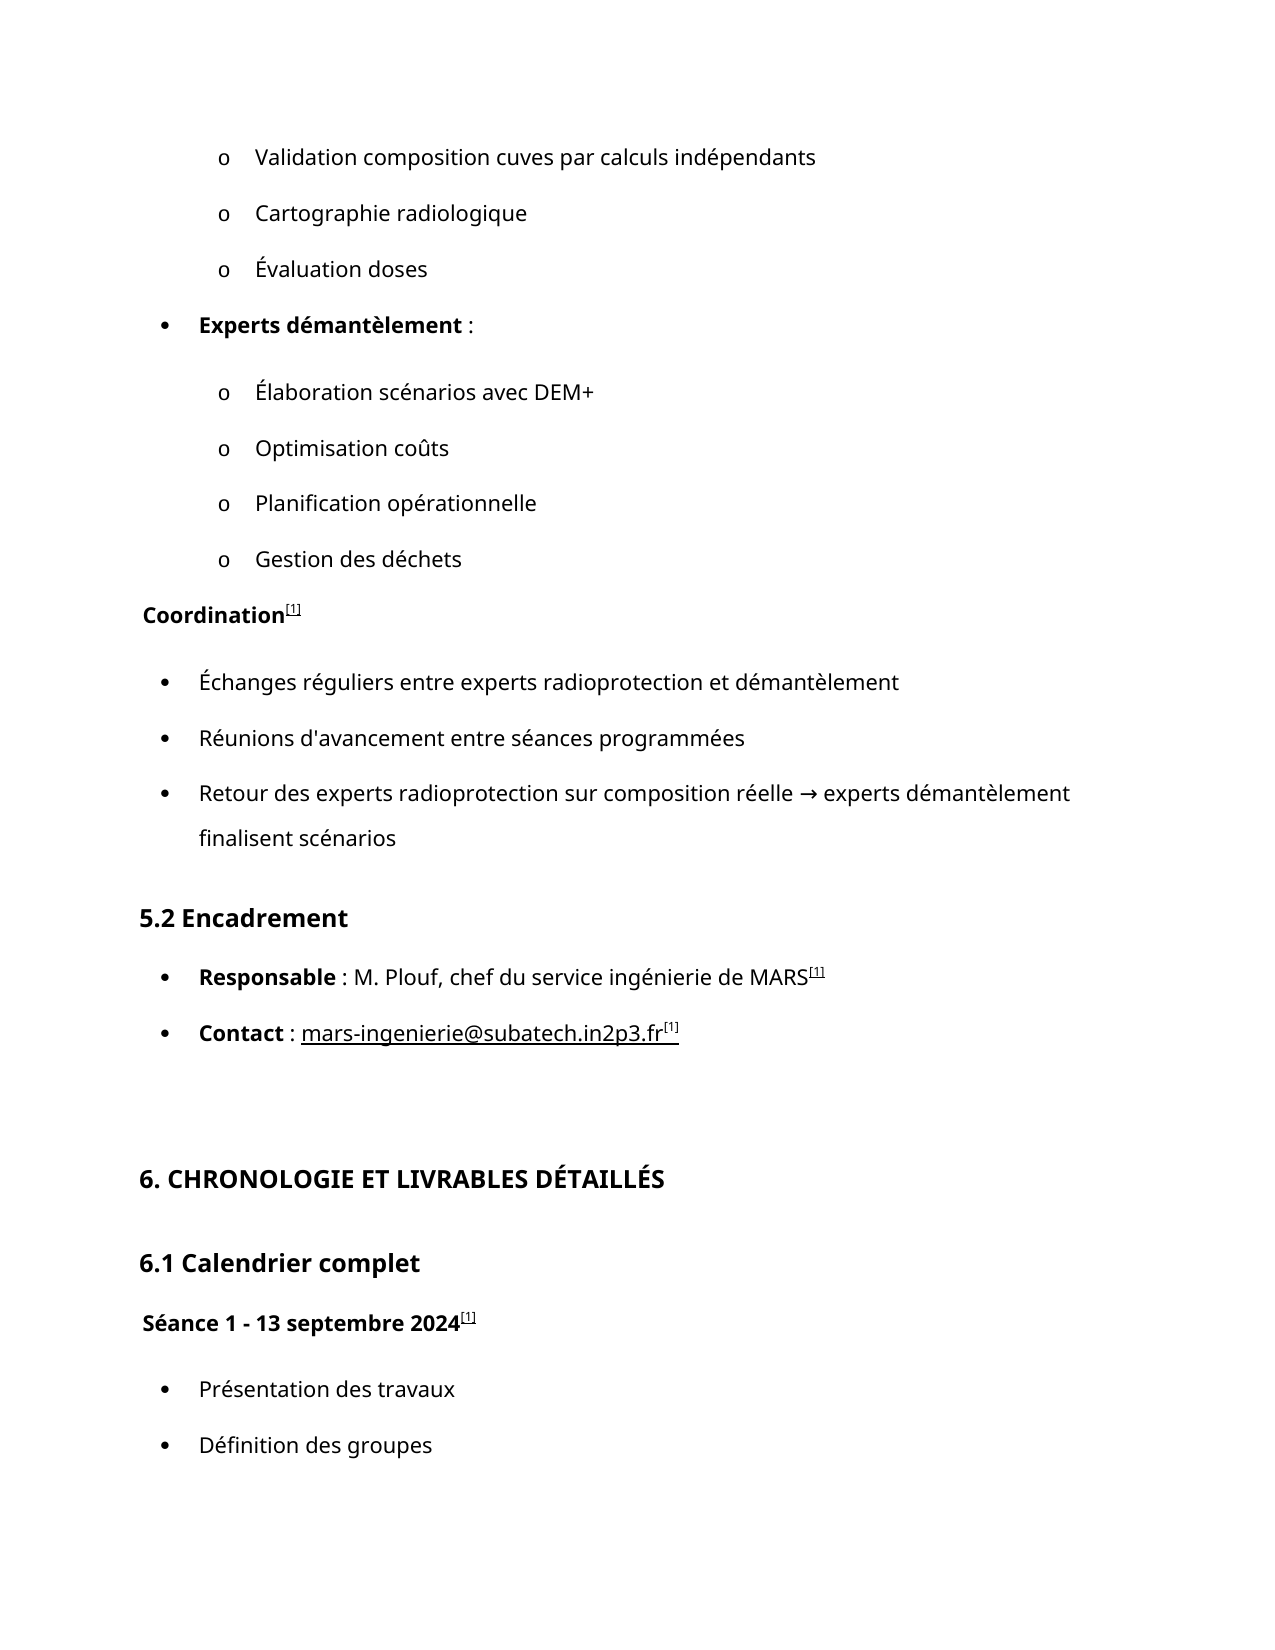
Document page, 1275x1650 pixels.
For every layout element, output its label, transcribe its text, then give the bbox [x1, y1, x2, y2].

list Échanges réguliers entre experts radioprotection et démantèlement [161, 667, 1133, 697]
list Responsable : M. Plouf, chef du service ingénierie de MARS[1] [161, 962, 1133, 992]
list Présentation des travaux [161, 1374, 1133, 1404]
list Contact : mars-ingenierie@subatech.in2p3.fr[1] [161, 1018, 1133, 1048]
list Évaluation doses [217, 254, 1133, 284]
list Optimisation coûts [217, 432, 1133, 462]
text 5.2 Encadrement [139, 900, 1133, 934]
list Validation composition cuves par calculs indépendants [217, 142, 1133, 172]
list Réunions d'avancement entre séances programmées [161, 722, 1133, 752]
list Définition des groupes [161, 1430, 1133, 1460]
list Retour des experts radioprotection sur composition réelle → experts démantèlement finalisent scénarios [161, 778, 1133, 853]
text 6.1 Calendrier complet [139, 1246, 1133, 1280]
text Coordination[1] [142, 600, 1133, 630]
list Experts démantèlement : [161, 310, 1133, 340]
list Planification opérationnelle [217, 488, 1133, 518]
text Séance 1 - 13 septembre 2024[1] [142, 1308, 1133, 1338]
list Élaboration scénarios avec DEM+ [217, 377, 1133, 407]
list Gestion des déchets [217, 544, 1133, 574]
list Cartographie radiologique [217, 198, 1133, 228]
text 6. CHRONOLOGIE ET LIVRABLES DÉTAILLÉS [139, 1162, 1133, 1196]
